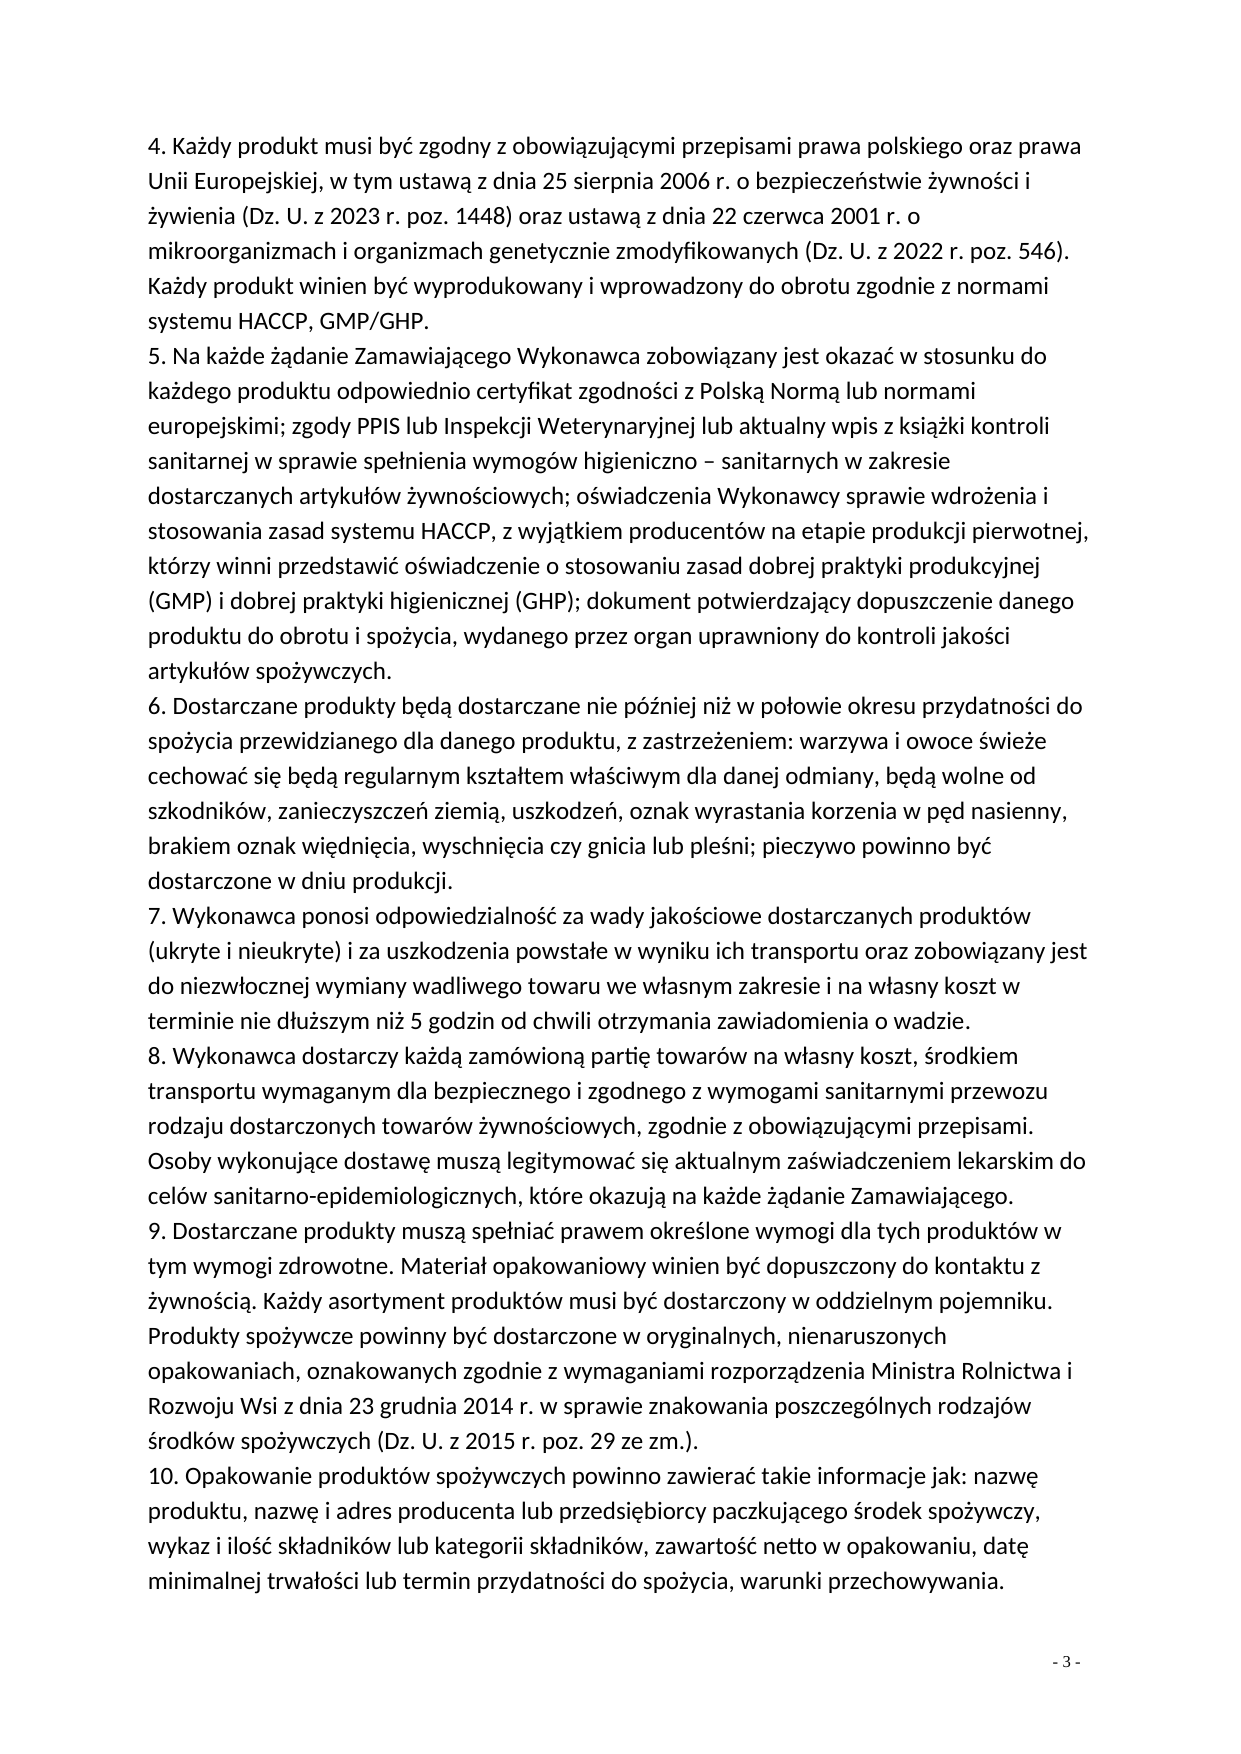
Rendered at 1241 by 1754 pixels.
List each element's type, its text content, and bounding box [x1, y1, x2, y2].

text 7. Wykonawca ponosi odpowiedzialność za wady jakościowe dostarczanych produktów (ukryte i nieukryte) i za uszkodzenia powstałe w wyniku ich transportu oraz zobowiązany jest do niezwłocznej wymiany wadliwego towaru we własnym zakresie i na własny koszt w terminie nie dłuższym niż 5 godzin od chwili otrzymania zawiadomienia o wadzie. [148, 900, 1092, 1035]
text 6. Dostarczane produkty będą dostarczane nie później niż w połowie okresu przydatności do spożycia przewidzianego dla danego produktu, z zastrzeżeniem: warzywa i owoce świeże cechować się będą regularnym kształtem właściwym dla danej odmiany, będą wolne od szkodników, zanieczyszczeń ziemią, uszkodzeń, oznak wyrastania korzenia w pęd nasienny, brakiem oznak więdnięcia, wyschnięcia czy gnicia lub pleśni; pieczywo powinno być dostarczone w dniu produkcji. [148, 690, 1092, 895]
text 10. Opakowanie produktów spożywczych powinno zawierać takie informacje jak: nazwę produktu, nazwę i adres producenta lub przedsiębiorcy paczkującego środek spożywczy, wykaz i ilość składników lub kategorii składników, zawartość netto w opakowaniu, datę minimalnej trwałości lub termin przydatności do spożycia, warunki przechowywania. [148, 1460, 1092, 1595]
text 9. Dostarczane produkty muszą spełniać prawem określone wymogi dla tych produktów w tym wymogi zdrowotne. Materiał opakowaniowy winien być dopuszczony do kontaktu z żywnością. Każdy asortyment produktów musi być dostarczony w oddzielnym pojemniku. Produkty spożywcze powinny być dostarczone w oryginalnych, nienaruszonych opakowaniach, oznakowanych zgodnie z wymaganiami rozporządzenia Ministra Rolnictwa i Rozwoju Wsi z dnia 23 grudnia 2014 r. w sprawie znakowania poszczególnych rodzajów środków spożywczych (Dz. U. z 2015 r. poz. 29 ze zm.). [148, 1215, 1092, 1455]
text 8. Wykonawca dostarczy każdą zamówioną partię towarów na własny koszt, środkiem transportu wymaganym dla bezpiecznego i zgodnego z wymogami sanitarnymi przewozu rodzaju dostarczonych towarów żywnościowych, zgodnie z obowiązującymi przepisami. Osoby wykonujące dostawę muszą legitymować się aktualnym zaświadczeniem lekarskim do celów sanitarno-epidemiologicznych, które okazują na każde żądanie Zamawiającego. [148, 1040, 1092, 1210]
text 4. Każdy produkt musi być zgodny z obowiązującymi przepisami prawa polskiego oraz prawa Unii Europejskiej, w tym ustawą z dnia 25 sierpnia 2006 r. o bezpieczeństwie żywności i żywienia (Dz. U. z 2023 r. poz. 1448) oraz ustawą z dnia 22 czerwca 2001 r. o mikroorganizmach i organizmach genetycznie zmodyfikowanych (Dz. U. z 2022 r. poz. 546). Każdy produkt winien być wyprodukowany i wprowadzony do obrotu zgodnie z normami systemu HACCP, GMP/GHP. [148, 130, 1092, 335]
text 5. Na każde żądanie Zamawiającego Wykonawca zobowiązany jest okazać w stosunku do każdego produktu odpowiednio certyfikat zgodności z Polską Normą lub normami europejskimi; zgody PPIS lub Inspekcji Weterynaryjnej lub aktualny wpis z książki kontroli sanitarnej w sprawie spełnienia wymogów higieniczno – sanitarnych w zakresie dostarczanych artykułów żywnościowych; oświadczenia Wykonawcy sprawie wdrożenia i stosowania zasad systemu HACCP, z wyjątkiem producentów na etapie produkcji pierwotnej, którzy winni przedstawić oświadczenie o stosowaniu zasad dobrej praktyki produkcyjnej (GMP) i dobrej praktyki higienicznej (GHP); dokument potwierdzający dopuszczenie danego produktu do obrotu i spożycia, wydanego przez organ uprawniony do kontroli jakości artykułów spożywczych. [148, 340, 1092, 685]
